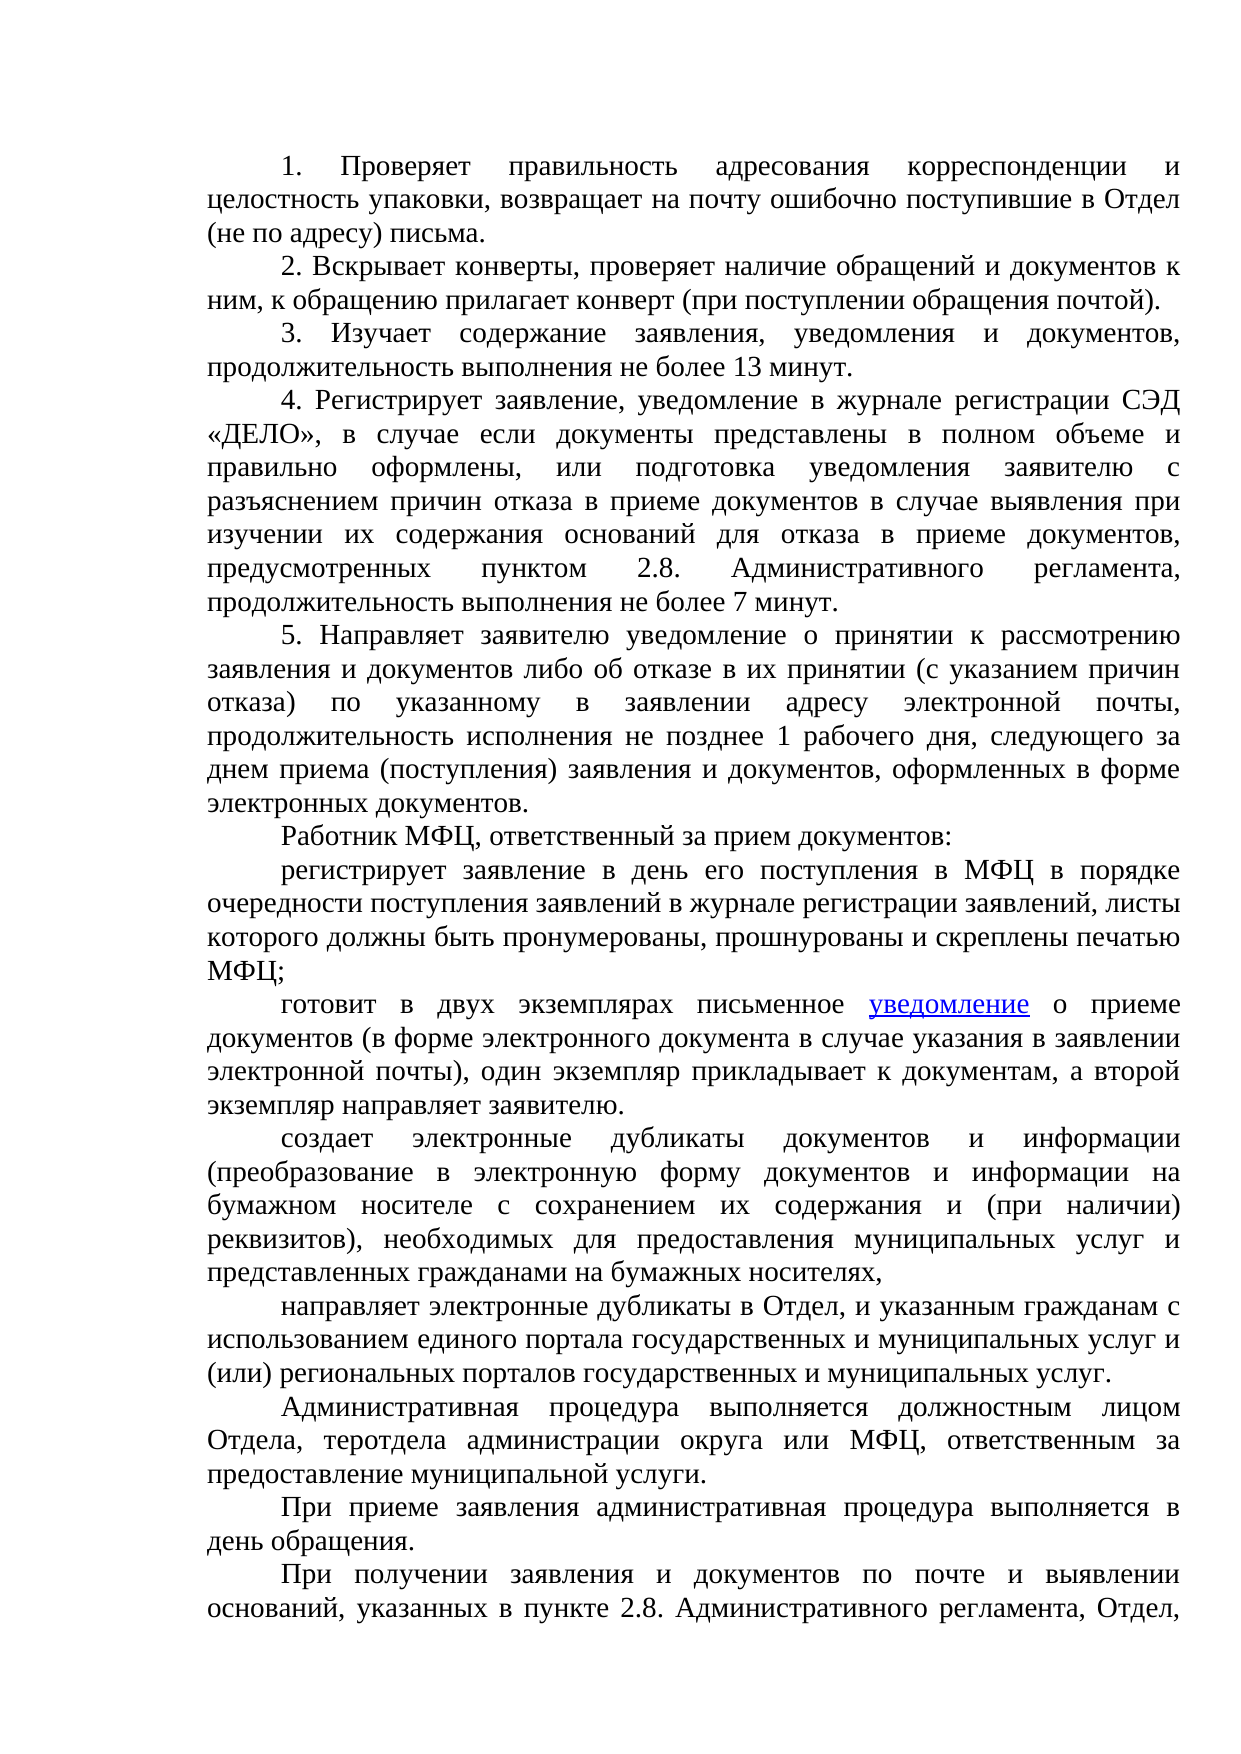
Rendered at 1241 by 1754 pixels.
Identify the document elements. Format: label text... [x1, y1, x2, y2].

text 1. Проверяет правильность адресования корреспонденции и целостность упаковки, возвращает на почту ошибочно поступившие в Отдел (не по адресу) письма. [207, 148, 1181, 248]
text направляет электронные дубликаты в Отдел, и указанным гражданам с использованием единого портала государственных и муниципальных услуг и (или) региональных порталов государственных и муниципальных услуг. [207, 1288, 1181, 1389]
text 3. Изучает содержание заявления, уведомления и документов, продолжительность выполнения не более 13 минут. [207, 315, 1181, 382]
text 5. Направляет заявителю уведомление о принятии к рассмотрению заявления и документов либо об отказе в их принятии (с указанием причин отказа) по указанному в заявлении адресу электронной почты, продолжительность исполнения не позднее 1 рабочего дня, следующего за днем приема (поступления) заявления и документов, оформленных в форме электронных документов. [207, 617, 1181, 818]
text создает электронные дубликаты документов и информации (преобразование в электронную форму документов и информации на бумажном носителе с сохранением их содержания и (при наличии) реквизитов), необходимых для предоставления муниципальных услуг и представленных гражданами на бумажных носителях, [207, 1120, 1181, 1288]
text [207, 1556, 1181, 1623]
text 2. Вскрывает конверты, проверяет наличие обращений и документов к ним, к обращению прилагает конверт (при поступлении обращения почтой). [207, 248, 1181, 315]
text При приеме заявления административная процедура выполняется в день обращения. [207, 1489, 1181, 1556]
text Административная процедура выполняется должностным лицом Отдела, теротдела администрации округа или МФЦ, ответственным за предоставление муниципальной услуги. [207, 1389, 1181, 1489]
text готовит в двух экземплярах письменное уведомление о приеме документов (в форме электронного документа в случае указания в заявлении электронной почты), один экземпляр прикладывает к документам, а второй экземпляр направляет заявителю. [207, 986, 1181, 1120]
text 4. Регистрирует заявление, уведомление в журнале регистрации СЭД «ДЕЛО», в случае если документы представлены в полном объеме и правильно оформлены, или подготовка уведомления заявителю с разъяснением причин отказа в приеме документов в случае выявления при изучении их содержания оснований для отказа в приеме документов, предусмотренных пунктом 2.8. Административного регламента, продолжительность выполнения не более 7 минут. [207, 382, 1181, 617]
text регистрирует заявление в день его поступления в МФЦ в порядке очередности поступления заявлений в журнале регистрации заявлений, листы которого должны быть пронумерованы, прошнурованы и скреплены печатью МФЦ; [207, 852, 1181, 986]
text Работник МФЦ, ответственный за прием документов: [207, 818, 1181, 852]
